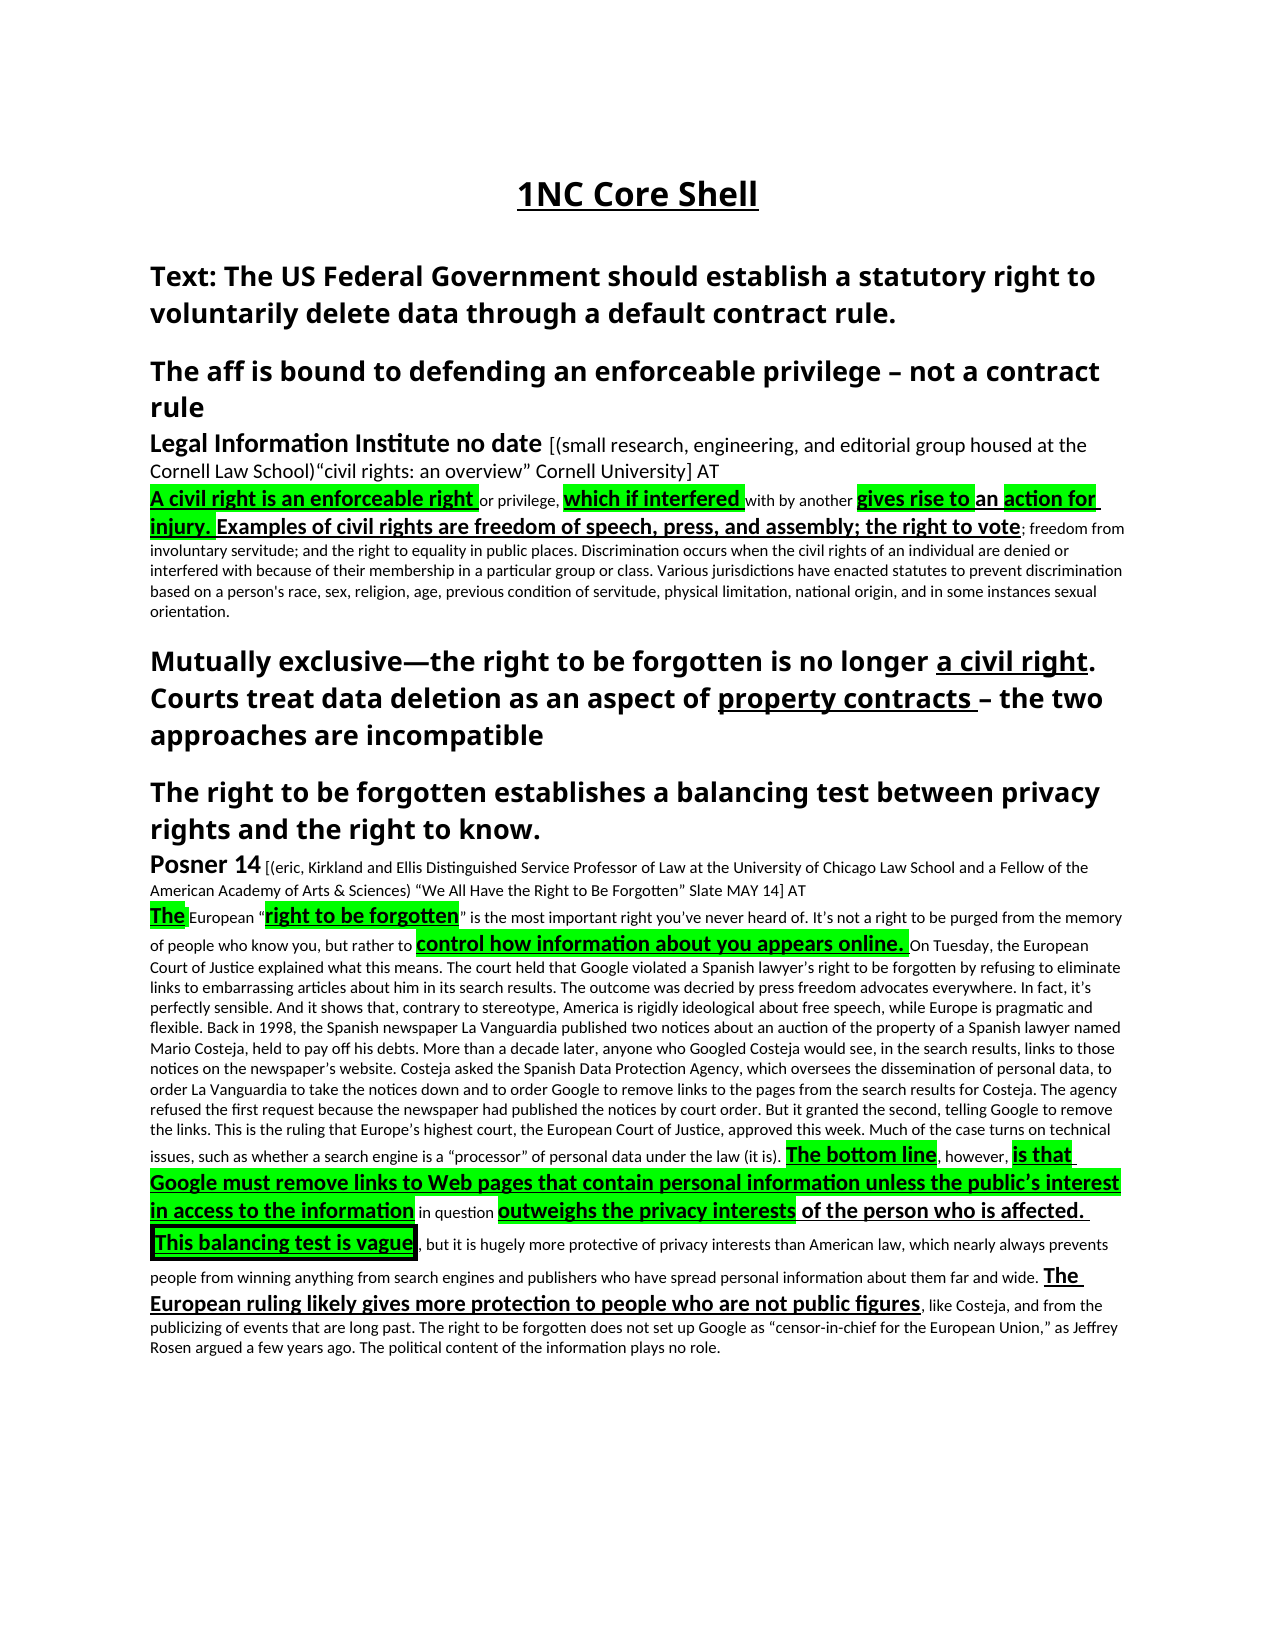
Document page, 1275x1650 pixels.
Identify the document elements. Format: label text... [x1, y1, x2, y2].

subtitle The right to be forgotten establishes a balancing test between privacy rights and the right to know. [150, 774, 1125, 847]
subtitle 1NC Core Shell [150, 171, 1125, 216]
text Legal Information Institute no date [(small research, engineering, and editorial group housed at the Cornell Law School)“civil rights: an overview” Cornell University] AT [150, 426, 1125, 484]
text The European “right to be forgotten” is the most important right you’ve never heard of. It’s not a right to be purged from the memory of people who know you, but rather to control how information about you appears online. On Tuesday, the European Court of Justice explained what this means. The court held that Google violated a Spanish lawyer’s right to be forgotten by refusing to eliminate links to embarrassing articles about him in its search results. The outcome was decried by press freedom advocates everywhere. In fact, it’s perfectly sensible. And it shows that, contrary to stereotype, America is rigidly ideological about free speech, while Europe is pragmatic and flexible. Back in 1998, the Spanish newspaper La Vanguardia published two notices about an auction of the property of a Spanish lawyer named Mario Costeja, held to pay off his debts. More than a decade later, anyone who Googled Costeja would see, in the search results, links to those notices on the newspaper’s website. Costeja asked the Spanish Data Protection Agency, which oversees the dissemination of personal data, to order La Vanguardia to take the notices down and to order Google to remove links to the pages from the search results for Costeja. The agency refused the first request because the newspaper had published the notices by court order. But it granted the second, telling Google to remove the links. This is the ruling that Europe’s highest court, the European Court of Justice, approved this week. Much of the case turns on technical issues, such as whether a search engine is a “processor” of personal data under the law (it is). The bottom line, however, is that Google must remove links to Web pages that contain personal information unless the public’s interest in access to the information in question outweighs the privacy interests of the person who is affected. This balancing test is vague, but it is hugely more protective of privacy interests than American law, which nearly always prevents people from winning anything from search engines and publishers who have spread personal information about them far and wide. The European ruling likely gives more protection to people who are not public figures, like Costeja, and from the publicizing of events that are long past. The right to be forgotten does not set up Google as “censor-in-chief for the European Union,” as Jeffrey Rosen argued a few years ago. The political content of the information plays no role. [150, 901, 1125, 1358]
subtitle The aff is bound to defending an enforceable privilege – not a contract rule [150, 352, 1125, 426]
subtitle Text: The US Federal Government should establish a statutory right to voluntarily delete data through a default contract rule. [150, 257, 1125, 331]
text A civil right is an enforceable right or privilege, which if interfered with by another gives rise to an action for injury. Examples of civil rights are freedom of speech, press, and assembly; the right to vote; freedom from involuntary servitude; and the right to equality in public places. Discrimination occurs when the civil rights of an individual are denied or interfered with because of their membership in a particular group or class. Various jurisdictions have enacted statutes to prevent discrimination based on a person's race, sex, religion, age, previous condition of servitude, physical limitation, national origin, and in some instances sexual orientation. [150, 484, 1125, 621]
text Posner 14 [(eric, Kirkland and Ellis Distinguished Service Professor of Law at the University of Chicago Law School and a Fellow of the American Academy of Arts & Sciences) “We All Have the Right to Be Forgotten” Slate MAY 14] AT [150, 847, 1125, 901]
subtitle Mutually exclusive—the right to be forgotten is no longer a civil right. Courts treat data deletion as an aspect of property contracts – the two approaches are incompatible [150, 642, 1125, 753]
